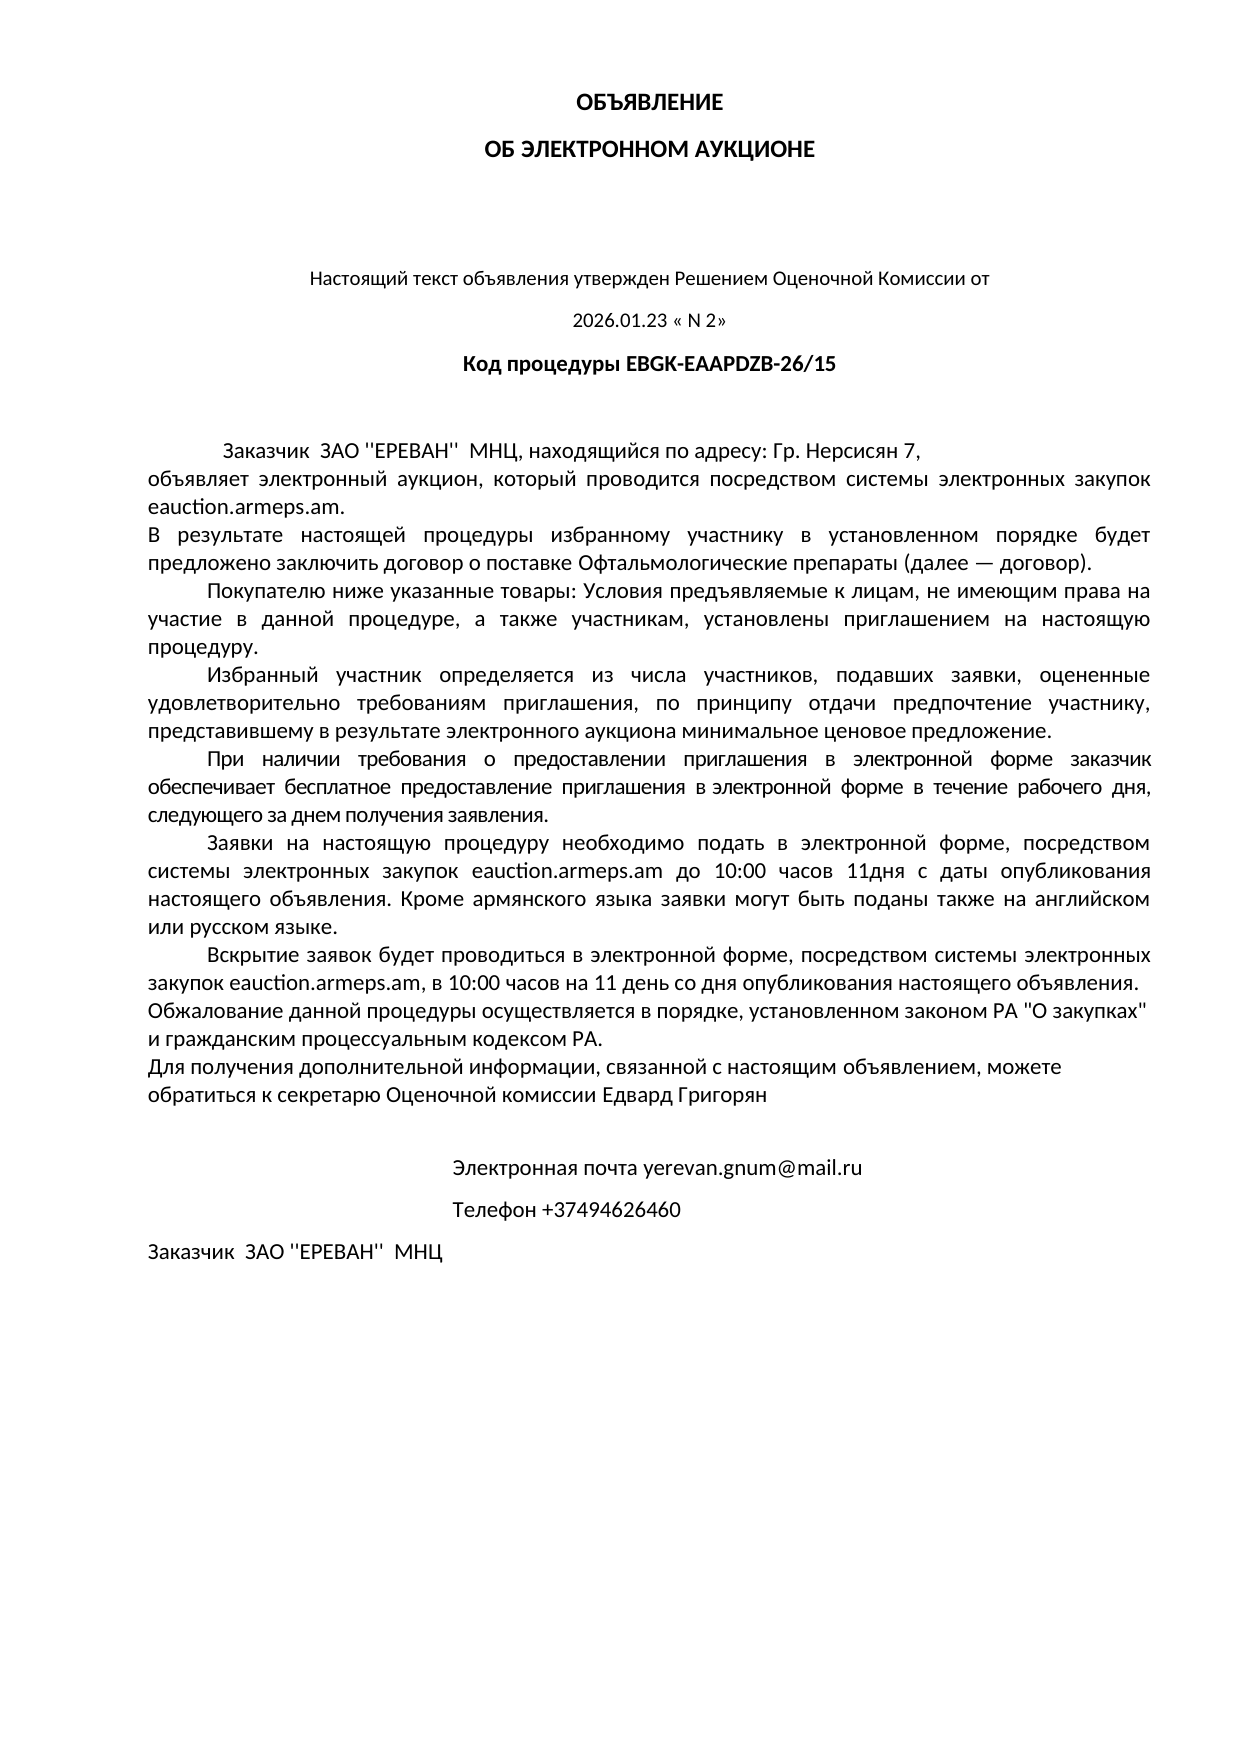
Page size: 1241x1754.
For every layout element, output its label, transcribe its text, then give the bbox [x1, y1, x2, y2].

text Телефон +37494626460 [148, 1195, 1152, 1223]
text ОБ ЭЛЕКТРОННОМ АУКЦИОНЕ [148, 134, 1152, 164]
text Для получения дополнительной информации, связанной с настоящим объявлением, можете обратиться к секретарю Оценочной комиссии Едвард Григорян [148, 1052, 1152, 1108]
text Настоящий текст объявления утвержден Решением Оценочной Комиссии от [148, 265, 1152, 290]
text Вскрытие заявок будет проводиться в электронной форме, посредством системы электронных закупок eauction.armeps.am, в 10:00 часов на 11 день со дня опубликования настоящего объявления. [148, 940, 1152, 996]
text Код процедуры EBGK-EAAPDZB-26/15 [148, 349, 1152, 377]
text Заказчик ЗАО ''ЕРЕВАН'' МНЦ [148, 1237, 1152, 1265]
text Покупателю ниже указанные товары: Условия предъявляемые к лицам, не имеющим права на участие в данной процедуре, а также участникам, установлены приглашением на настоящую процедуру. [148, 576, 1152, 660]
text Избранный участник определяется из числа участников, подавших заявки, оцененные удовлетворительно требованиям приглашения, по принципу отдачи предпочтение участнику, представившему в результате электронного аукциона минимальное ценовое предложение. [148, 660, 1152, 744]
text В результате настоящей процедуры избранному участнику в установленном порядке будет предложено заключить договор о поставке Офтальмологические препараты (далее — договор). [148, 520, 1152, 576]
text Электронная почта yerevan.gnum@mail.ru [148, 1153, 1152, 1181]
text 2026.01.23 « N 2» [148, 307, 1152, 332]
text Заявки на настоящую процедуру необходимо подать в электронной форме, посредством системы электронных закупок eauction.armeps.am до 10:00 часов 11дня с даты опубликования настоящего объявления. Кроме армянского языка заявки могут быть поданы также на английском или русском языке. [148, 828, 1152, 940]
text При наличии требования о предоставлении приглашения в электронной форме заказчик обеспечивает бесплатное предоставление приглашения в электронной форме в течение рабочего дня, следующего за днем получения заявления. [148, 744, 1152, 828]
text ОБЪЯВЛЕНИЕ [148, 86, 1152, 117]
text Обжалование данной процедуры осуществляется в порядке, установленном законом РА "О закупках" и гражданским процессуальным кодексом РА. [148, 996, 1152, 1052]
text объявляет электронный аукцион, который проводится посредством системы электронных закупок eauction.armeps.am. [148, 464, 1152, 520]
text Заказчик ЗАО ''ЕРЕВАН'' МНЦ, находящийся по адресу: Гр. Нерсисян 7, [148, 436, 1152, 464]
